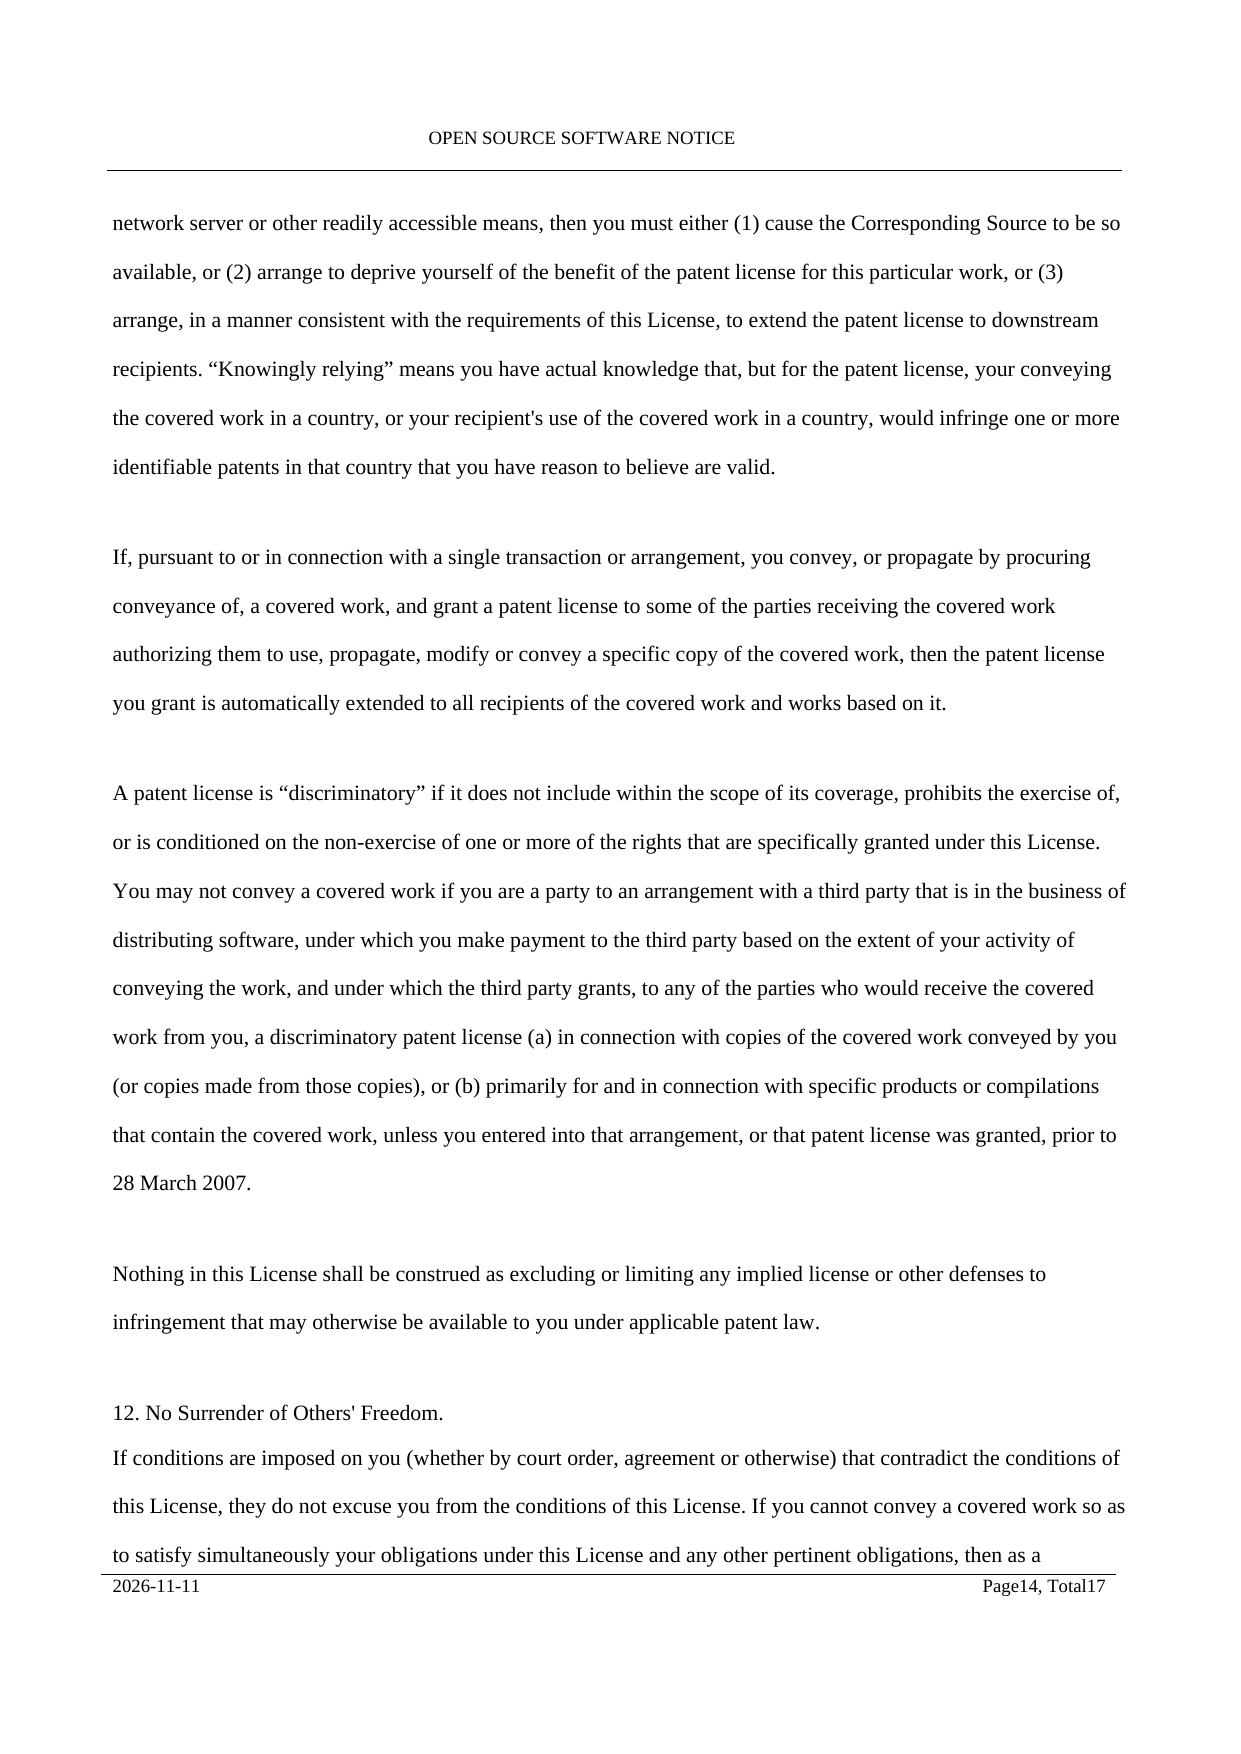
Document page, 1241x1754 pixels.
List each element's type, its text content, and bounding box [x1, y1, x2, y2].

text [112, 206, 1128, 483]
text Nothing in this License shall be construed as excluding or limiting any implied license or other defenses to infringement that may otherwise be available to you under applicable patent law. [112, 1257, 1128, 1338]
text If, pursuant to or in connection with a single transaction or arrangement, you convey, or propagate by procuring conveyance of, a covered work, and grant a patent license to some of the parties receiving the covered work authorizing them to use, propagate, modify or convey a specific copy of the covered work, then the patent license you grant is automatically extended to all recipients of the covered work and works based on it. [112, 540, 1128, 719]
text 12. No Surrender of Others' Freedom. [112, 1396, 1128, 1428]
text A patent license is “discriminatory” if it does not include within the scope of its coverage, prohibits the exercise of, or is conditioned on the non-exercise of one or more of the rights that are specifically granted under this License. You may not convey a covered work if you are a party to an arrangement with a third party that is in the business of distributing software, under which you make payment to the third party based on the extent of your activity of conveying the work, and under which the third party grants, to any of the parties who would receive the covered work from you, a discriminatory patent license (a) in connection with copies of the covered work conveyed by you (or copies made from those copies), or (b) primarily for and in connection with specific products or compilations that contain the covered work, unless you entered into that arrangement, or that patent license was granted, prior to 28 March 2007. [112, 777, 1128, 1199]
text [112, 1441, 1128, 1571]
